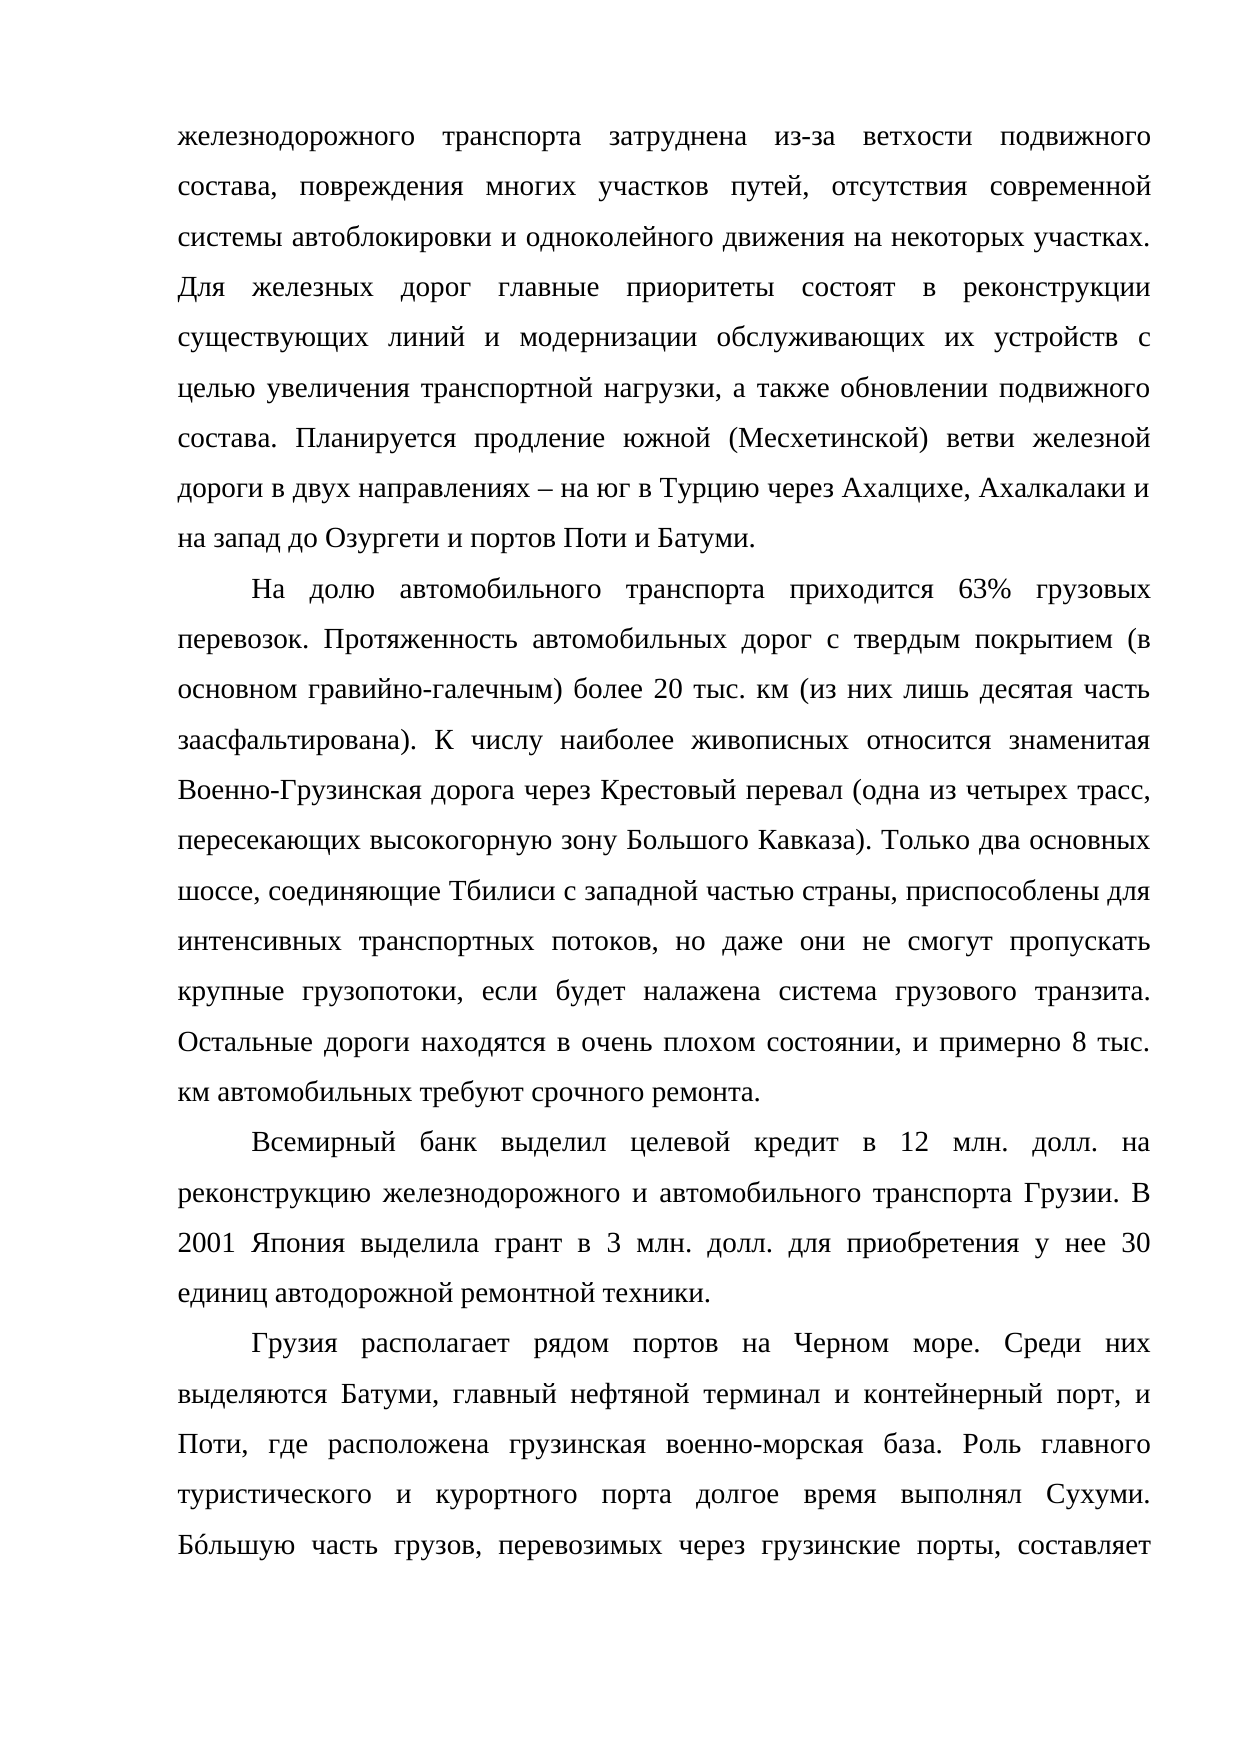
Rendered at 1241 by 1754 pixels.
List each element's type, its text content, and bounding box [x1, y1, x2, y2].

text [177, 1326, 1152, 1560]
text На долю автомобильного транспорта приходится 63% грузовых перевозок. Протяженность автомобильных дорог с твердым покрытием (в основном гравийно-галечным) более 20 тыс. км (из них лишь десятая часть заасфальтирована). К числу наиболее живописных относится знаменитая Военно-Грузинская дорога через Крестовый перевал (одна из четырех трасс, пересекающих высокогорную зону Большого Кавказа). Только два основных шоссе, соединяющие Тбилиси с западной частью страны, приспособлены для интенсивных транспортных потоков, но даже они не смогут пропускать крупные грузопотоки, если будет налажена система грузового транзита. Остальные дороги находятся в очень плохом состоянии, и примерно 8 тыс. км автомобильных требуют срочного ремонта. [177, 571, 1152, 1108]
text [177, 118, 1152, 554]
text Всемирный банк выделил целевой кредит в 12 млн. долл. на реконструкцию железнодорожного и автомобильного транспорта Грузии. В 2001 Япония выделила грант в 3 млн. долл. для приобретения у нее 30 единиц автодорожной ремонтной техники. [177, 1124, 1152, 1309]
